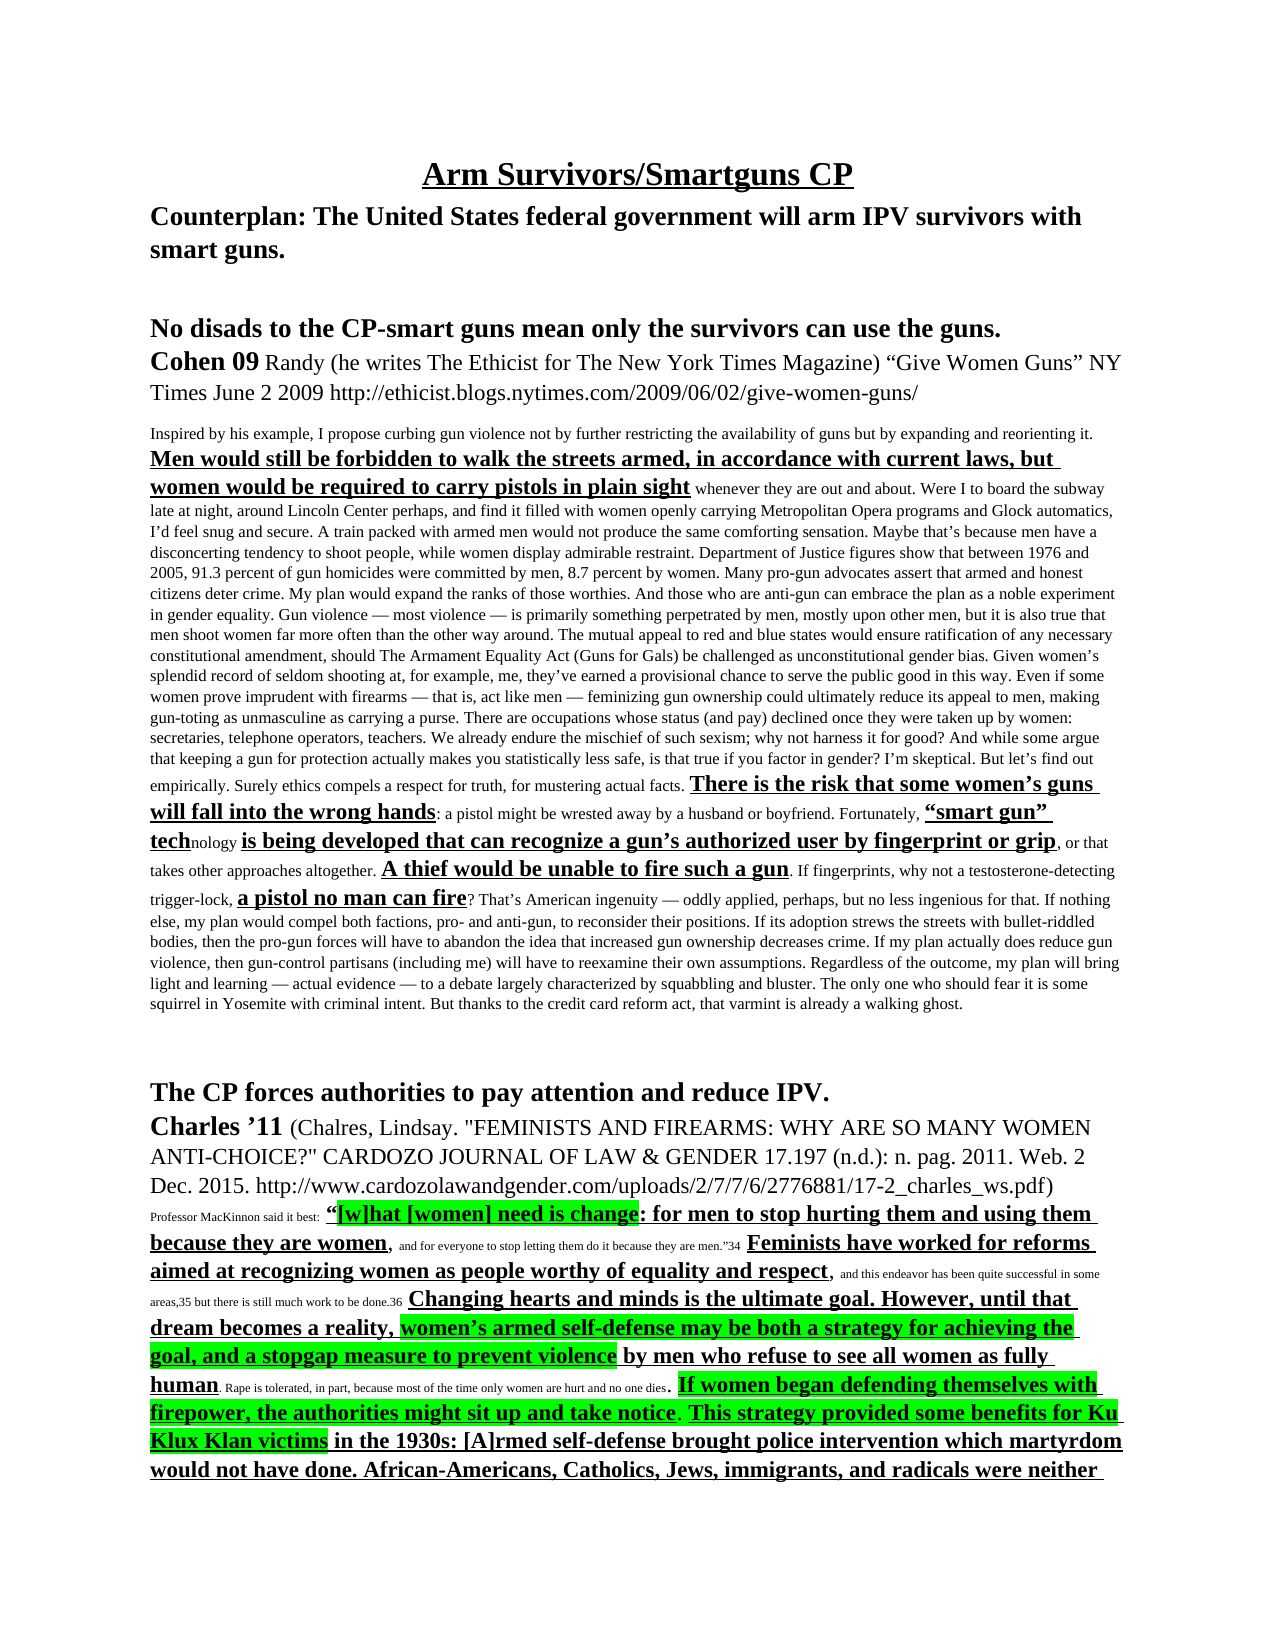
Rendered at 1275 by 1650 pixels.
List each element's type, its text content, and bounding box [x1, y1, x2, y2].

text Cohen 09 Randy (he writes The Ethicist for The New York Times Magazine) “Give Women Guns” NY Times June 2 2009 http://ethicist.blogs.nytimes.com/2009/06/02/give-women-guns/ [150, 345, 1125, 405]
text Charles ’11 (Chalres, Lindsay. "FEMINISTS AND FIREARMS: WHY ARE SO MANY WOMEN ANTI-CHOICE?" CARDOZO JOURNAL OF LAW & GENDER 17.197 (n.d.): n. pag. 2011. Web. 2 Dec. 2015. http://www.cardozolawandgender.com/uploads/2/7/7/6/2776881/17-2_charles_ws.pdf) [150, 1110, 1125, 1198]
subtitle No disads to the CP-smart guns mean only the survivors can use the guns. [150, 312, 1125, 343]
subtitle Arm Survivors/Smartguns CP [150, 154, 1125, 192]
subtitle Counterplan: The United States federal government will arm IPV survivors with smart guns. [150, 200, 1125, 264]
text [150, 1200, 1125, 1482]
text The CP forces authorities to pay attention and reduce IPV. [150, 1076, 1125, 1108]
text Inspired by his example, I propose curbing gun violence not by further restricting the availability of guns but by expanding and reorienting it. Men would still be forbidden to walk the streets armed, in accordance with current laws, but women would be required to carry pistols in plain sight whenever they are out and about. Were I to board the subway late at night, around Lincoln Center perhaps, and find it filled with women openly carrying Metropolitan Opera programs and Glock automatics, I’d feel snug and secure. A train packed with armed men would not produce the same comforting sensation. Maybe that’s because men have a disconcerting tendency to shoot people, while women display admirable restraint. Department of Justice figures show that between 1976 and 2005, 91.3 percent of gun homicides were committed by men, 8.7 percent by women. Many pro-gun advocates assert that armed and honest citizens deter crime. My plan would expand the ranks of those worthies. And those who are anti-gun can embrace the plan as a noble experiment in gender equality. Gun violence — most violence — is primarily something perpetrated by men, mostly upon other men, but it is also true that men shoot women far more often than the other way around. The mutual appeal to red and blue states would ensure ratification of any necessary constitutional amendment, should The Armament Equality Act (Guns for Gals) be challenged as unconstitutional gender bias. Given women’s splendid record of seldom shooting at, for example, me, they’ve earned a provisional chance to serve the public good in this way. Even if some women prove imprudent with firearms — that is, act like men — feminizing gun ownership could ultimately reduce its appeal to men, making gun-toting as unmasculine as carrying a purse. There are occupations whose status (and pay) declined once they were taken up by women: secretaries, telephone operators, teachers. We already endure the mischief of such sexism; why not harness it for good? And while some argue that keeping a gun for protection actually makes you statistically less safe, is that true if you factor in gender? I’m skeptical. But let’s find out empirically. Surely ethics compels a respect for truth, for mustering actual facts. There is the risk that some women’s guns will fall into the wrong hands: a pistol might be wrested away by a husband or boyfriend. Fortunately, “smart gun” technology is being developed that can recognize a gun’s authorized user by fingerprint or grip, or that takes other approaches altogether. A thief would be unable to fire such a gun. If fingerprints, why not a testosterone-detecting trigger-lock, a pistol no man can fire? That’s American ingenuity — oddly applied, perhaps, but no less ingenious for that. If nothing else, my plan would compel both factions, pro- and anti-gun, to reconsider their positions. If its adoption strews the streets with bullet-riddled bodies, then the pro-gun forces will have to abandon the idea that increased gun ownership decreases crime. If my plan actually does reduce gun violence, then gun-control partisans (including me) will have to reexamine their own assumptions. Regardless of the outcome, my plan will bring light and learning — actual evidence — to a debate largely characterized by squabbling and bluster. The only one who should fear it is some squirrel in Yosemite with criminal intent. But thanks to the credit card reform act, that varmint is already a walking ghost. [150, 424, 1125, 1013]
